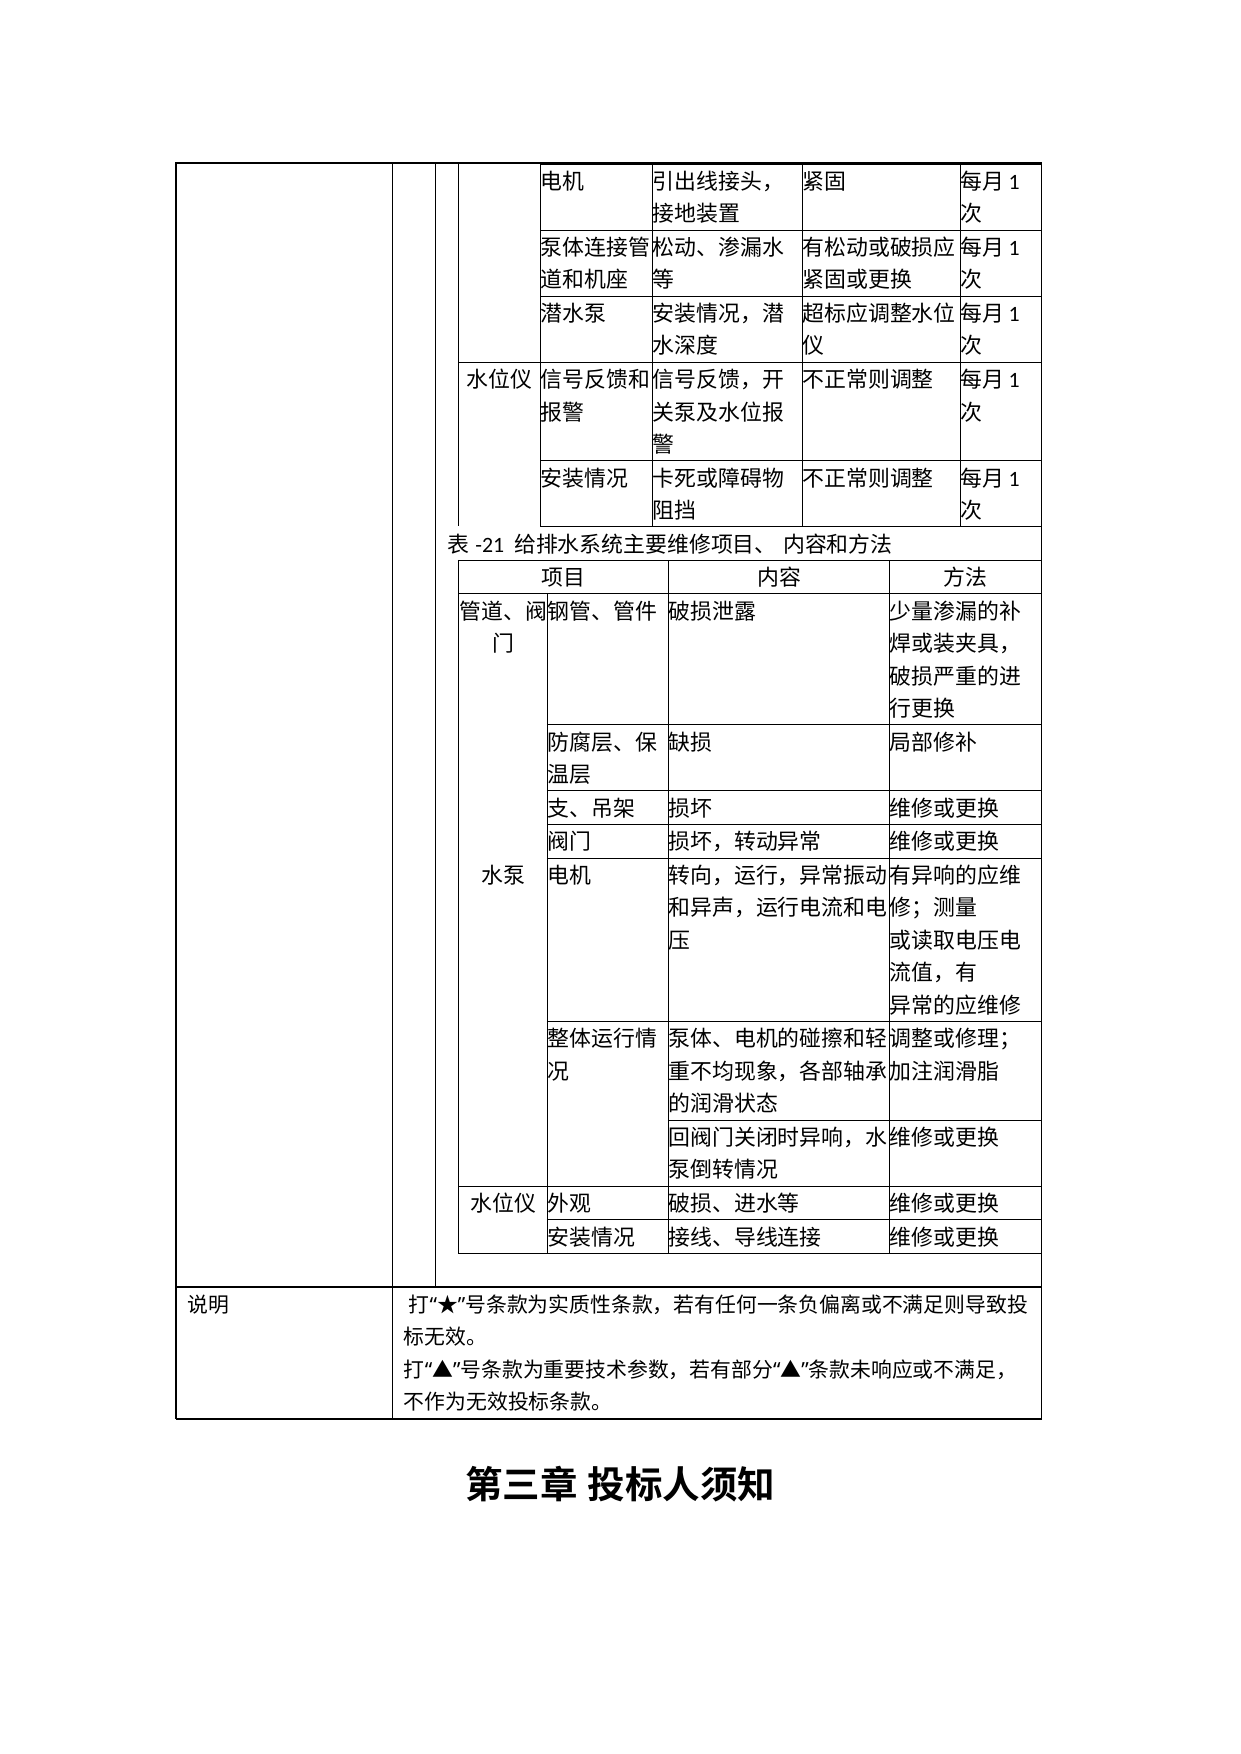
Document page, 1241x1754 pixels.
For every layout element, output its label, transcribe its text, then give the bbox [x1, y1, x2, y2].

table_cell [177, 164, 392, 1286]
table_cell 打“★”号条款为实质性条款，若有任何一条负偏离或不满足则导致投标无效。 打“▲”号条款为重要技术参数，若有部分“▲”条款未响应或不满足，不作为无效投标条款。 [393, 1288, 1041, 1418]
table_cell 9 [393, 164, 435, 1286]
text 第三章 投标人须知 [187, 1452, 1053, 1517]
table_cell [436, 164, 1041, 1286]
table_cell 说明 [177, 1288, 392, 1418]
